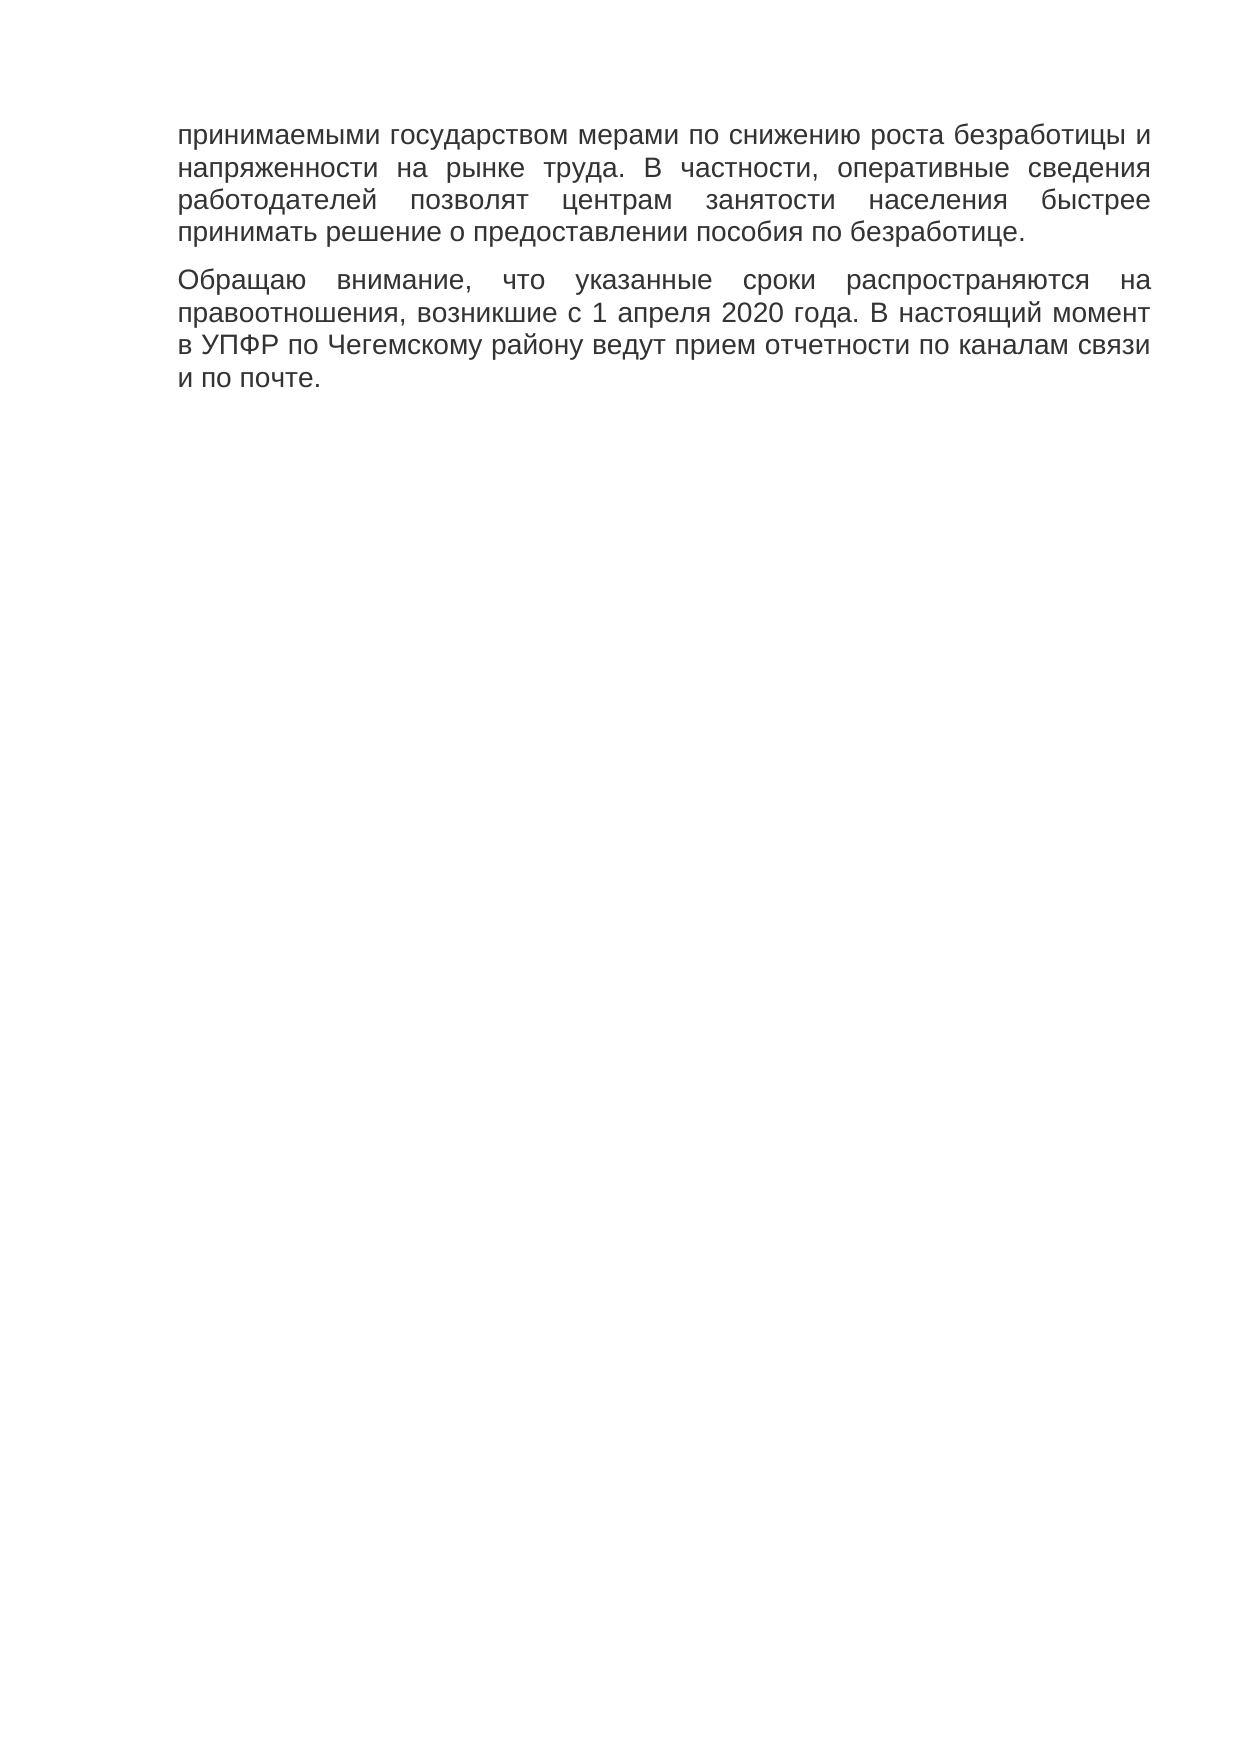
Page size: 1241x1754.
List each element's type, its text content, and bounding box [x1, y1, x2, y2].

text Обращаю внимание, что указанные сроки распространяются на правоотношения, возникшие с 1 апреля 2020 года. В настоящий момент в УПФР по Чегемскому району ведут прием отчетности по каналам связи и по почте. [177, 263, 1152, 393]
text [177, 118, 1152, 248]
